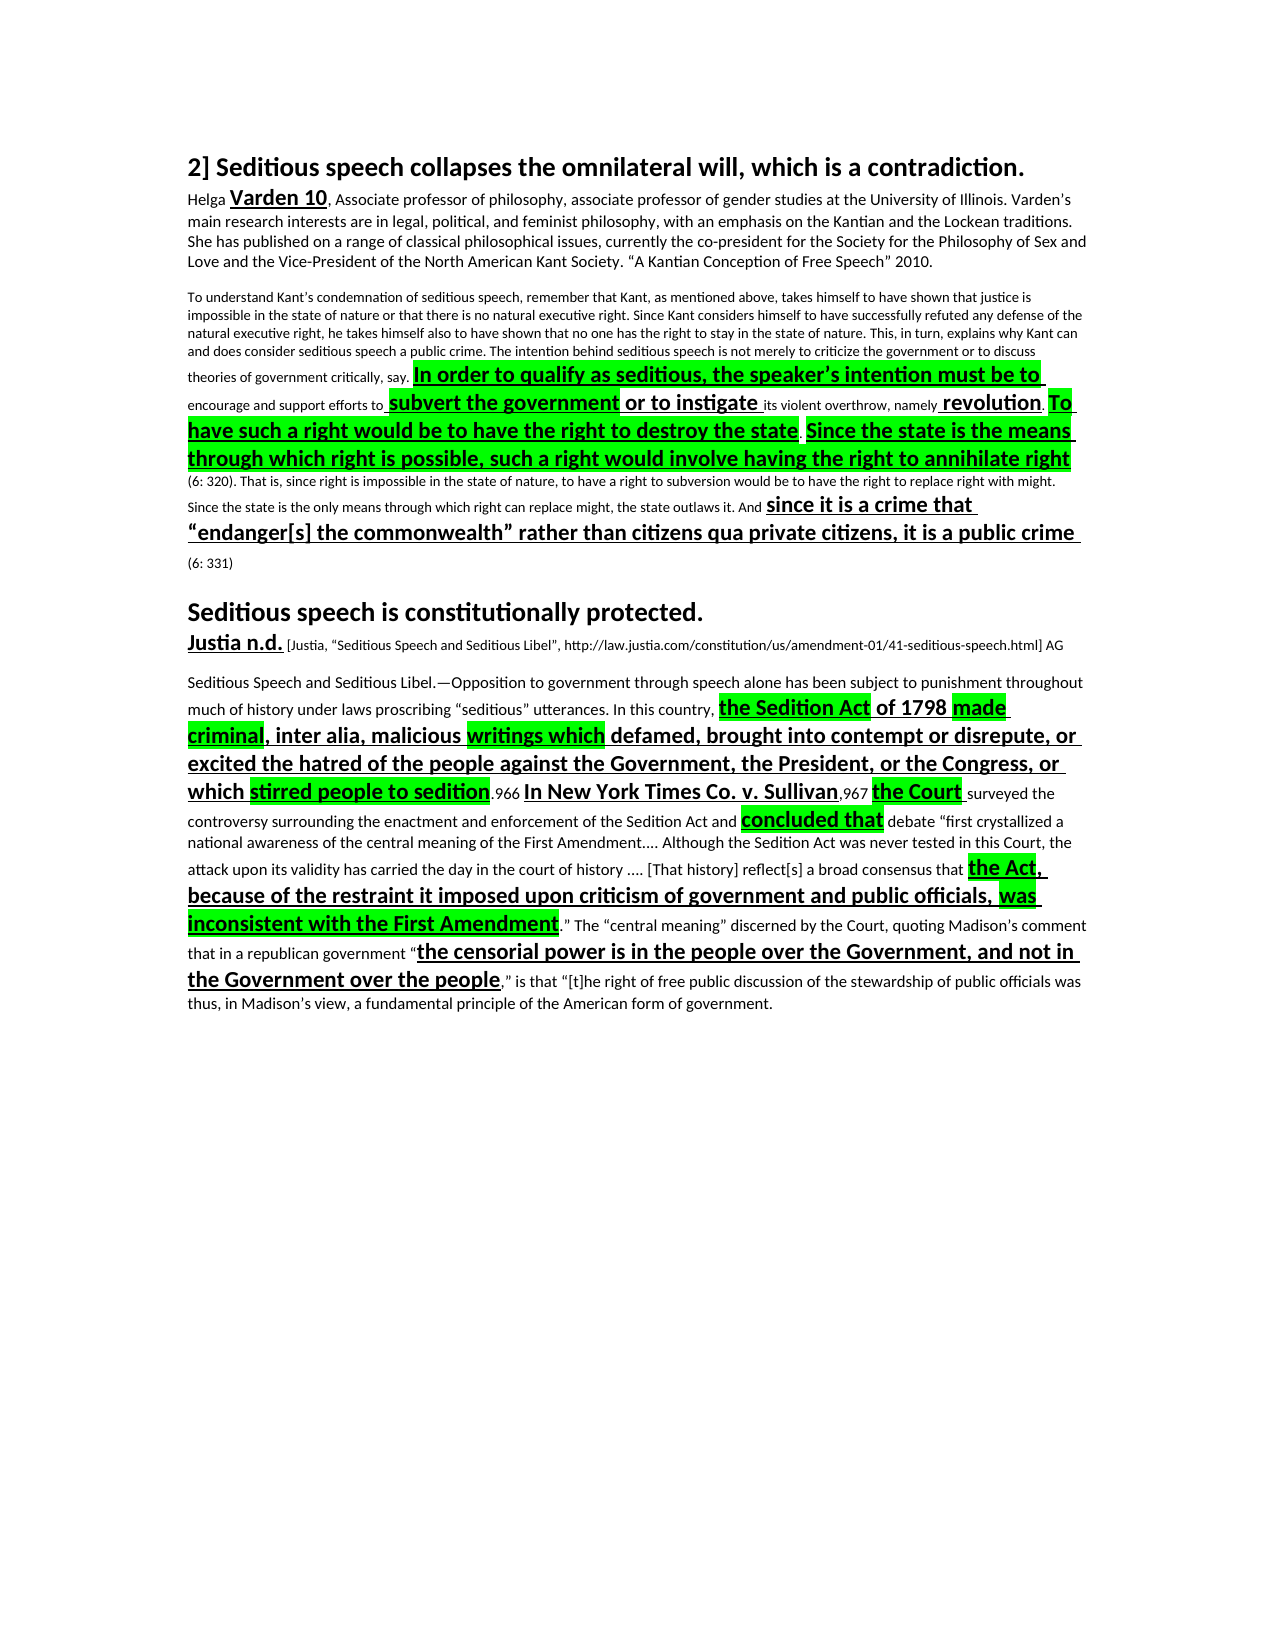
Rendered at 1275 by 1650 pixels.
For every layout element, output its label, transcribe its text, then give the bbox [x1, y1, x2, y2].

text Justia n.d. [Justia, “Seditious Speech and Seditious Libel”, http://law.justia.com/constitution/us/amendment-01/41-seditious-speech.html] AG [187, 628, 1087, 656]
text Seditious Speech and Seditious Libel.—Opposition to government through speech alone has been subject to punishment throughout much of history under laws proscribing “seditious” utterances. In this country, the Sedition Act of 1798 made criminal, inter alia, malicious writings which defamed, brought into contempt or disrepute, or excited the hatred of the people against the Government, the President, or the Congress, or which stirred people to sedition.966 In New York Times Co. v. Sullivan,967 the Court surveyed the controversy surrounding the enactment and enforcement of the Sedition Act and concluded that debate “first crystallized a national awareness of the central meaning of the First Amendment.... Although the Sedition Act was never tested in this Court, the attack upon its validity has carried the day in the court of history .... [That history] reflect[s] a broad consensus that the Act, because of the restraint it imposed upon criticism of government and public officials, was inconsistent with the First Amendment.” The “central meaning” discerned by the Court, quoting Madison’s comment that in a republican government “the censorial power is in the people over the Government, and not in the Government over the people,” is that “[t]he right of free public discussion of the stewardship of public officials was thus, in Madison’s view, a fundamental principle of the American form of government. [187, 672, 1087, 1013]
subtitle 2] Seditious speech collapses the omnilateral will, which is a contradiction. [187, 150, 1087, 183]
subtitle Seditious speech is constitutionally protected. [187, 595, 1087, 628]
text To understand Kant’s condemnation of seditious speech, remember that Kant, as mentioned above, takes himself to have shown that justice is impossible in the state of nature or that there is no natural executive right. Since Kant considers himself to have successfully refuted any defense of the natural executive right, he takes himself also to have shown that no one has the right to stay in the state of nature. This, in turn, explains why Kant can and does consider seditious speech a public crime. The intention behind seditious speech is not merely to criticize the government or to discuss theories of government critically, say. In order to qualify as seditious, the speaker’s intention must be to encourage and support efforts to subvert the government or to instigate its violent overthrow, namely revolution. To have such a right would be to have the right to destroy the state. Since the state is the means through which right is possible, such a right would involve having the right to annihilate right (6: 320). That is, since right is impossible in the state of nature, to have a right to subversion would be to have the right to replace right with might. Since the state is the only means through which right can replace might, the state outlaws it. And since it is a crime that “endanger[s] the commonwealth” rather than citizens qua private citizens, it is a public crime (6: 331) [187, 289, 1087, 574]
text Helga Varden 10, Associate professor of philosophy, associate professor of gender studies at the University of Illinois. Varden’s main research interests are in legal, political, and feminist philosophy, with an emphasis on the Kantian and the Lockean traditions. She has published on a range of classical philosophical issues, currently the co-president for the Society for the Philosophy of Sex and Love and the Vice-President of the North American Kant Society. “A Kantian Conception of Free Speech” 2010. [187, 183, 1087, 272]
